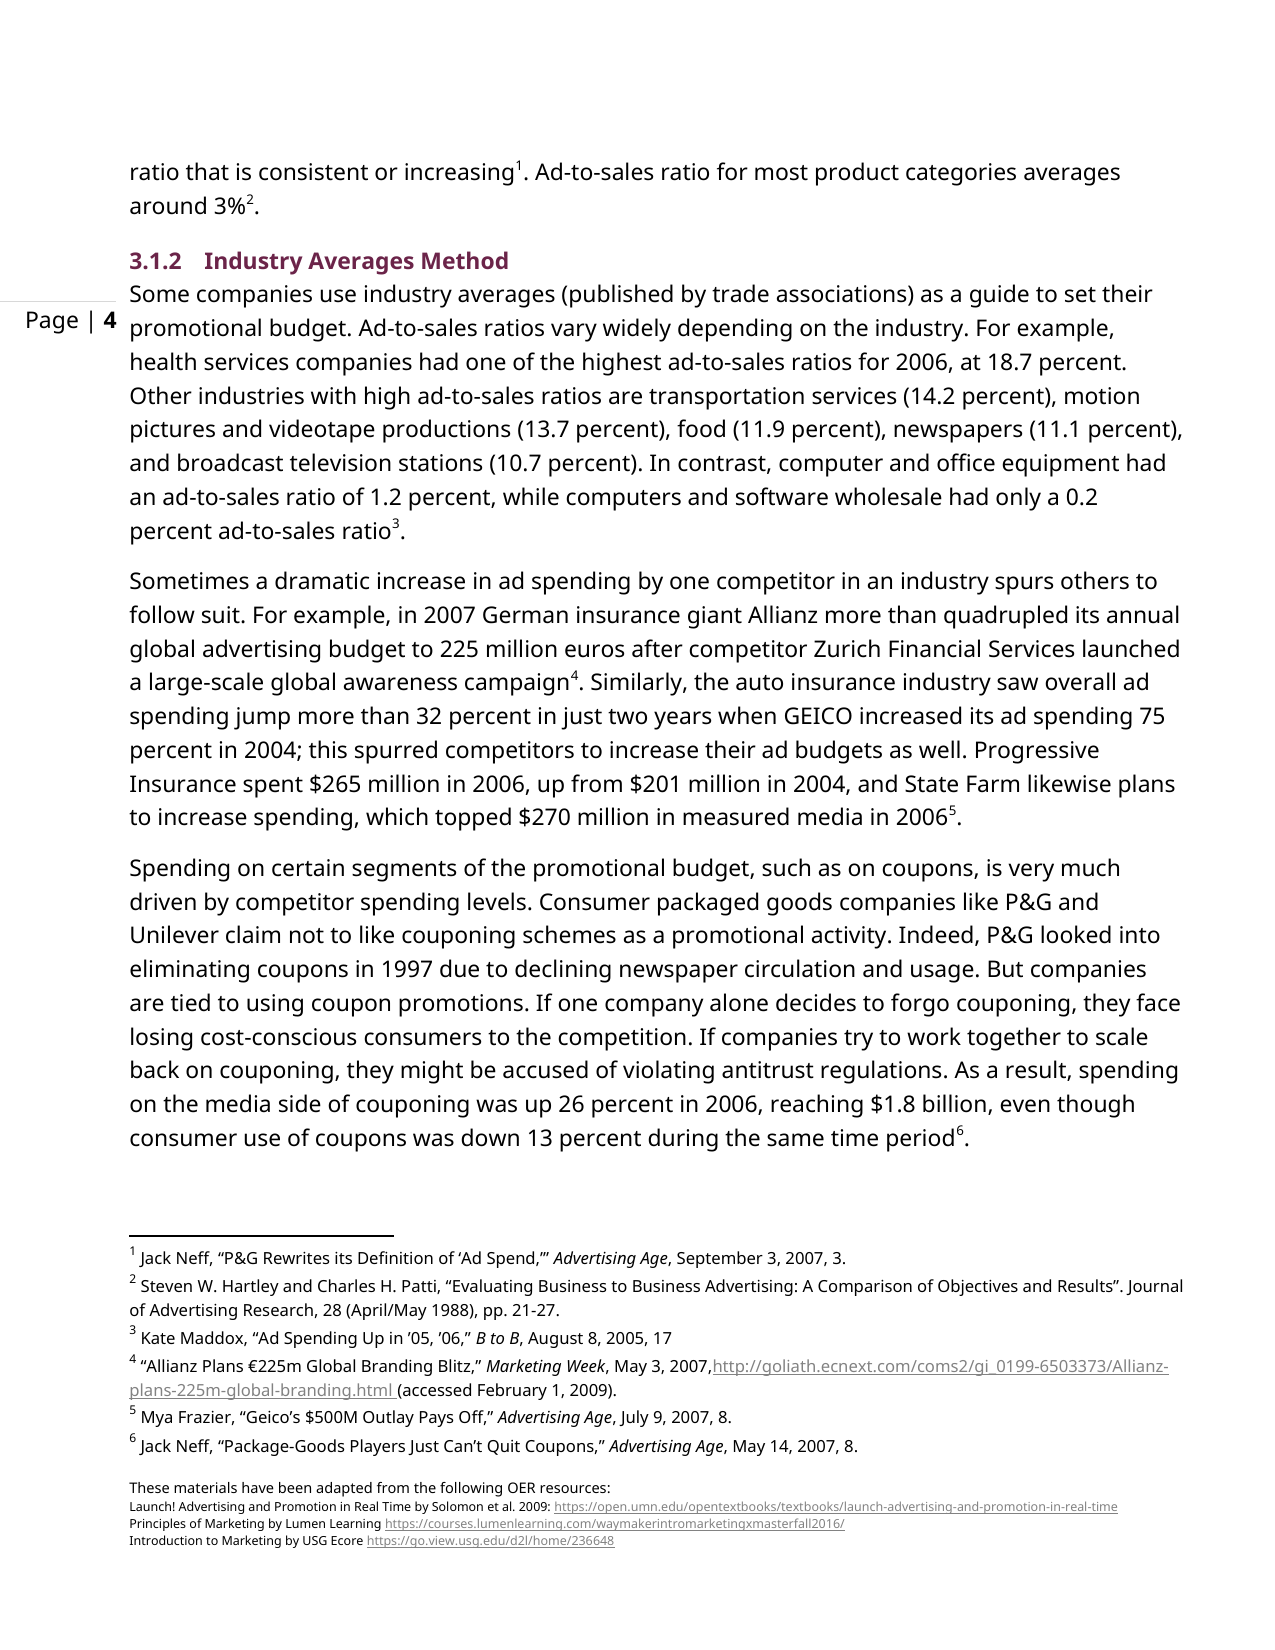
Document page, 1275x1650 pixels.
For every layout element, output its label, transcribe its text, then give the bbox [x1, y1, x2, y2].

text Sometimes a dramatic increase in ad spending by one competitor in an industry spurs others to follow suit. For example, in 2007 German insurance giant Allianz more than quadrupled its annual global advertising budget to 225 million euros after competitor Zurich Financial Services launched a large-scale global awareness campaign. Similarly, the auto insurance industry saw overall ad spending jump more than 32 percent in just two years when GEICO increased its ad spending 75 percent in 2004; this spurred competitors to increase their ad budgets as well. Progressive Insurance spent $265 million in 2006, up from $201 million in 2004, and State Farm likewise plans to increase spending, which topped $270 million in measured media in 2006. [129, 565, 1185, 832]
text Spending on certain segments of the promotional budget, such as on coupons, is very much driven by competitor spending levels. Consumer packaged goods companies like P&G and Unilever claim not to like couponing schemes as a promotional activity. Indeed, P&G looked into eliminating coupons in 1997 due to declining newspaper circulation and usage. But companies are tied to using coupon promotions. If one company alone decides to forgo couponing, they face losing cost-conscious consumers to the competition. If companies try to work together to scale back on couponing, they might be accused of violating antitrust regulations. As a result, spending on the media side of couponing was up 26 percent in 2006, reaching $1.8 billion, even though consumer use of coupons was down 13 percent during the same time period. [129, 852, 1185, 1153]
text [129, 156, 1185, 221]
text Some companies use industry averages (published by trade associations) as a guide to set their promotional budget. Ad-to-sales ratios vary widely depending on the industry. For example, health services companies had one of the highest ad-to-sales ratios for 2006, at 18.7 percent. Other industries with high ad-to-sales ratios are transportation services (14.2 percent), motion pictures and videotape productions (13.7 percent), food (11.9 percent), newspapers (11.1 percent), and broadcast television stations (10.7 percent). In contrast, computer and office equipment had an ad-to-sales ratio of 1.2 percent, while computers and software wholesale had only a 0.2 percent ad-to-sales ratio. [129, 278, 1185, 546]
subtitle Industry Averages Method [129, 244, 1185, 276]
